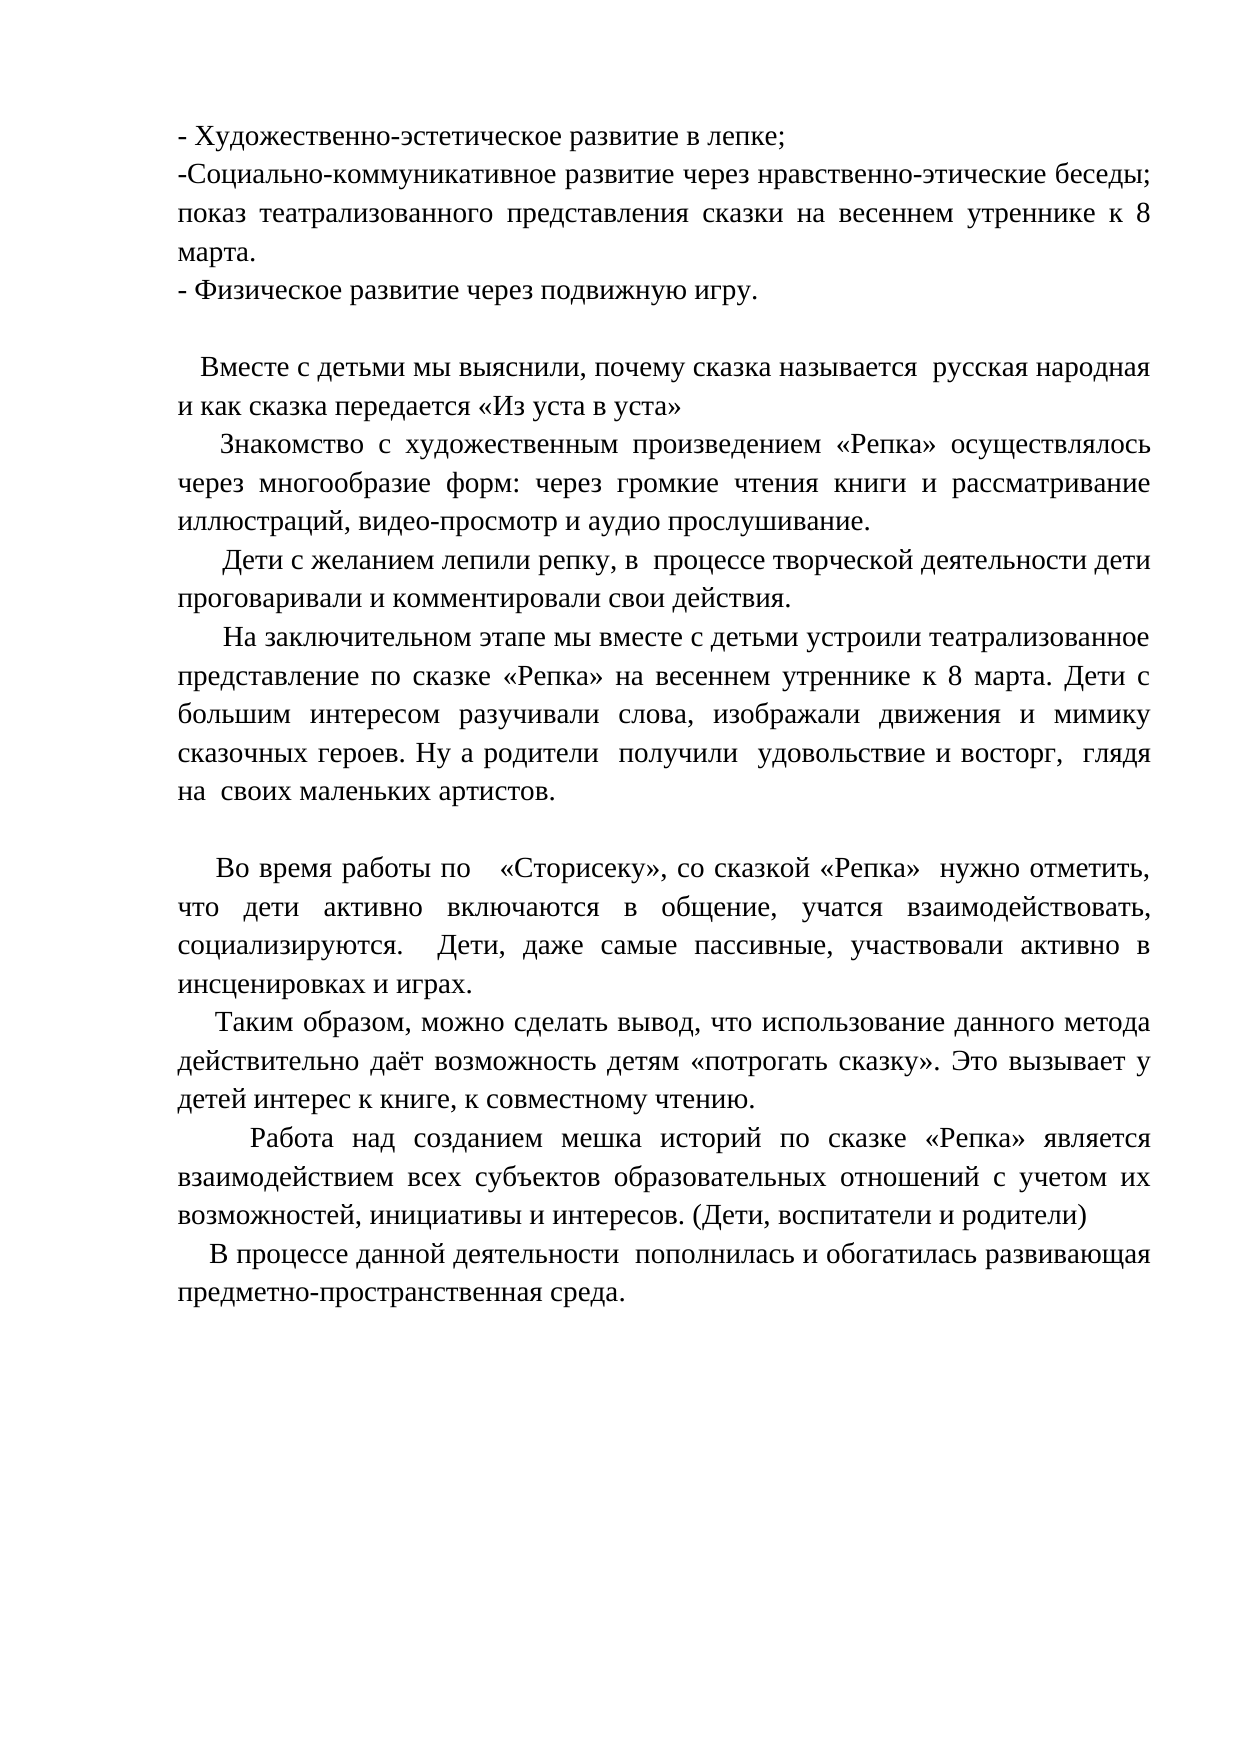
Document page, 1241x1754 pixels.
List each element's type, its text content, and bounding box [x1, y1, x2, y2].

text - Художественно-эстетическое развитие в лепке; [177, 118, 1152, 152]
text Знакомство с художественным произведением «Репка» осуществлялось через многообразие форм: через громкие чтения книги и рассматривание иллюстраций, видео-просмотр и аудио прослушивание. [177, 426, 1152, 537]
text -Социально-коммуникативное развитие через нравственно-этические беседы; показ театрализованного представления сказки на весеннем утреннике к 8 марта. [177, 157, 1152, 267]
text Дети с желанием лепили репку, в процессе творческой деятельности дети проговаривали и комментировали свои действия. [177, 542, 1152, 614]
text На заключительном этапе мы вместе с детьми устроили театрализованное представление по сказке «Репка» на весеннем утреннике к 8 марта. Дети с большим интересом разучивали слова, изображали движения и мимику сказочных героев. Ну а родители получили удовольствие и восторг, глядя на своих маленьких артистов. [177, 619, 1152, 807]
text Таким образом, можно сделать вывод, что использование данного метода действительно даёт возможность детям «потрогать сказку». Это вызывает у детей интерес к книге, к совместному чтению. [177, 1004, 1152, 1115]
text - Физическое развитие через подвижную игру. [177, 272, 1152, 306]
text В процессе данной деятельности пополнилась и обогатилась развивающая предметно-пространственная среда. [177, 1236, 1152, 1308]
text Вместе с детьми мы выяснили, почему сказка называется русская народная и как сказка передается «Из уста в уста» [177, 349, 1152, 421]
text Работа над созданием мешка историй по сказке «Репка» является взаимодействием всех субъектов образовательных отношений с учетом их возможностей, инициативы и интересов. (Дети, воспитатели и родители) [177, 1120, 1152, 1231]
text Во время работы по «Сторисеку», со сказкой «Репка» нужно отметить, что дети активно включаются в общение, учатся взаимодействовать, социализируются. Дети, даже самые пассивные, участвовали активно в инсценировках и играх. [177, 850, 1152, 999]
